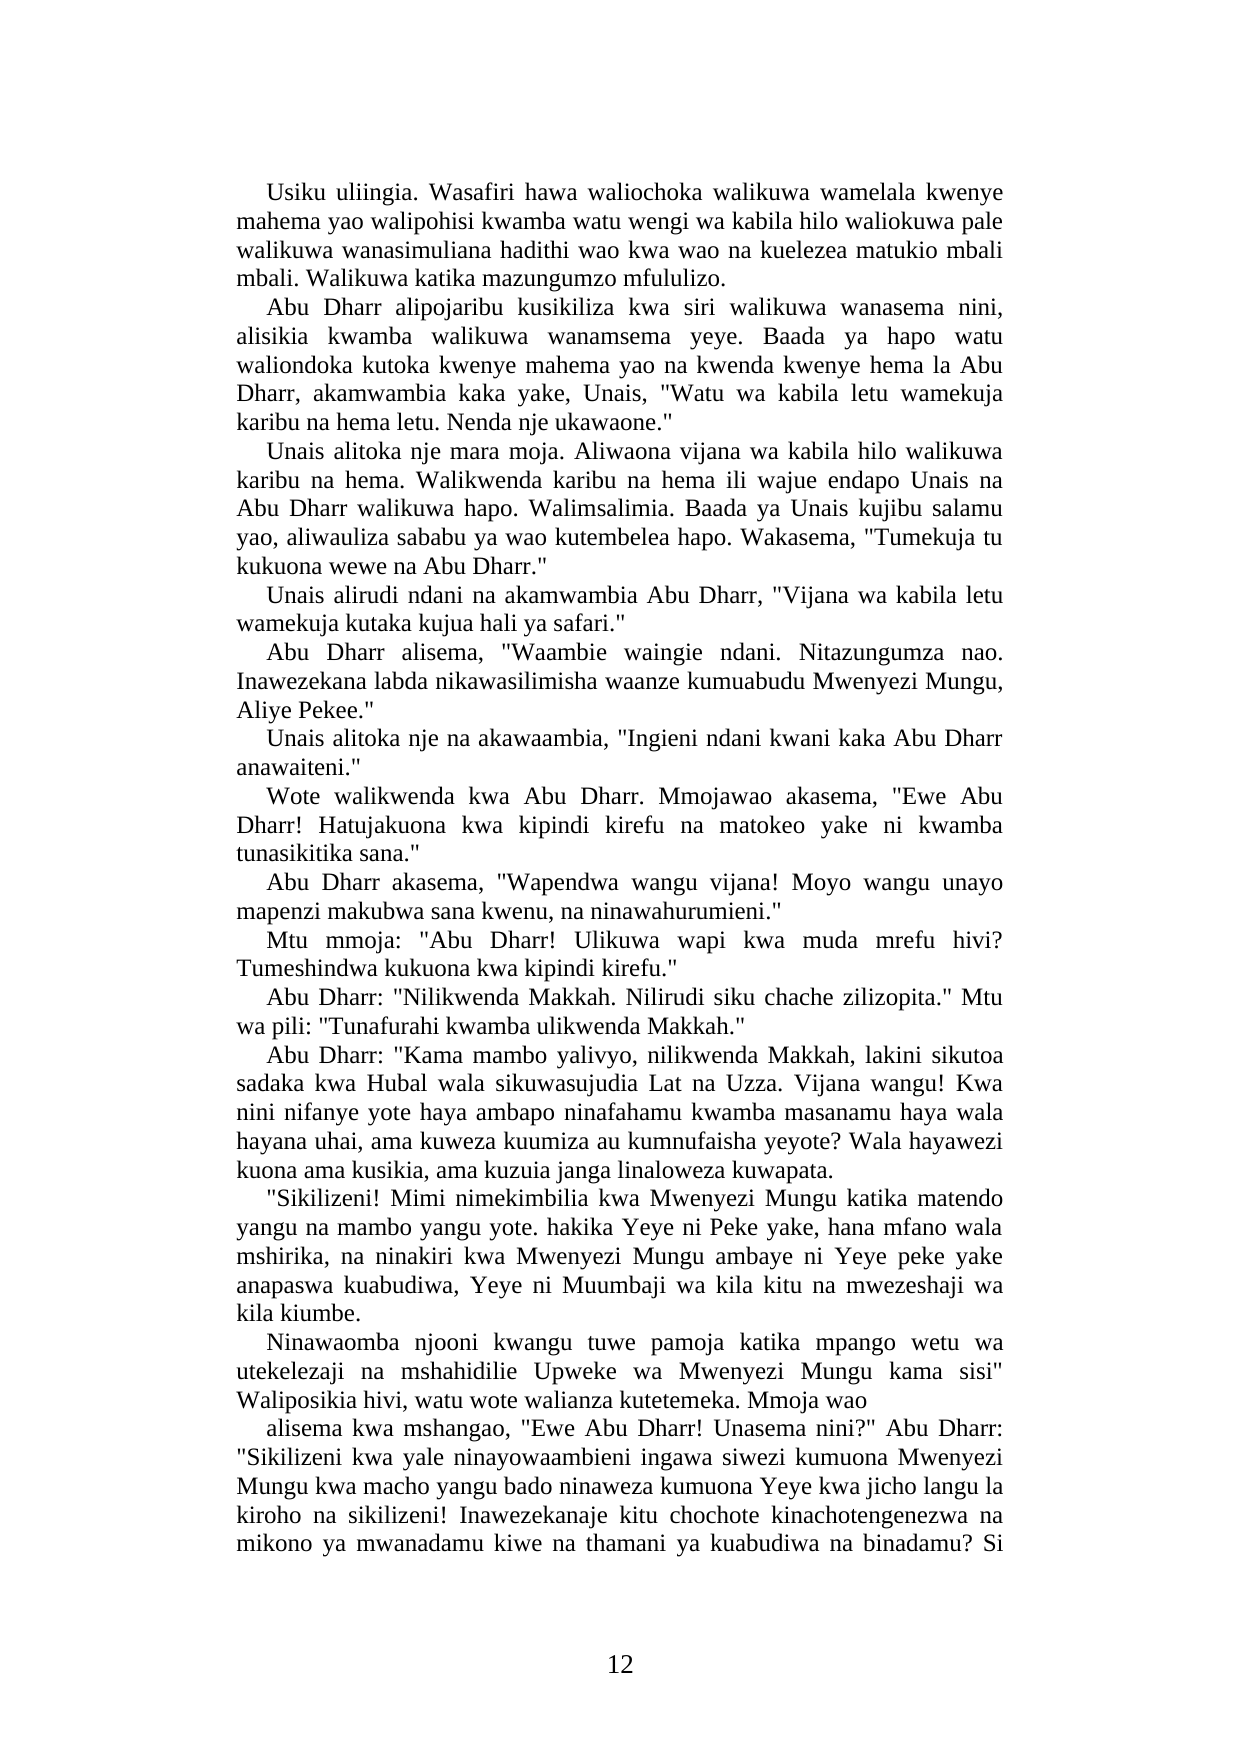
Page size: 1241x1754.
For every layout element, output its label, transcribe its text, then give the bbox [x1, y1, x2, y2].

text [236, 1413, 1004, 1557]
text Mtu mmoja: "Abu Dharr! Ulikuwa wapi kwa muda mrefu hivi? Tumeshindwa kukuona kwa kipindi kirefu." [236, 925, 1004, 982]
text Abu Dharr alipojaribu kusikiliza kwa siri walikuwa wanasema nini, alisikia kwamba walikuwa wanamsema yeye. Baada ya hapo watu waliondoka kutoka kwenye mahema yao na kwenda kwenye hema la Abu Dharr, akamwambia kaka yake, Unais, "Watu wa kabila letu wamekuja karibu na hema letu. Nenda nje ukawaone." [236, 292, 1004, 436]
text Abu Dharr: "Kama mambo yalivyo, nilikwenda Makkah, lakini sikutoa sadaka kwa Hubal wala sikuwasujudia Lat na Uzza. Vijana wangu! Kwa nini nifanye yote haya ambapo ninafahamu kwamba masanamu haya wala hayana uhai, ama kuweza kuumiza au kumnufaisha yeyote? Wala hayawezi kuona ama kusikia, ama kuzuia janga linaloweza kuwapata. [236, 1040, 1004, 1183]
text Ninawaomba njooni kwangu tuwe pamoja katika mpango wetu wa utekelezaji na mshahidilie Upweke wa Mwenyezi Mungu kama sisi" Waliposikia hivi, watu wote walianza kutetemeka. Mmoja wao [236, 1327, 1004, 1413]
text Unais alitoka nje na akawaambia, "Ingieni ndani kwani kaka Abu Dharr anawaiteni." [236, 723, 1004, 781]
text "Sikilizeni! Mimi nimekimbilia kwa Mwenyezi Mungu katika matendo yangu na mambo yangu yote. hakika Yeye ni Peke yake, hana mfano wala mshirika, na ninakiri kwa Mwenyezi Mungu ambaye ni Yeye peke yake anapaswa kuabudiwa, Yeye ni Muumbaji wa kila kitu na mwezeshaji wa kila kiumbe. [236, 1183, 1004, 1327]
text Abu Dharr: "Nilikwenda Makkah. Nilirudi siku chache zilizopita." Mtu wa pili: "Tunafurahi kwamba ulikwenda Makkah." [236, 982, 1004, 1040]
text Wote walikwenda kwa Abu Dharr. Mmojawao akasema, "Ewe Abu Dharr! Hatujakuona kwa kipindi kirefu na matokeo yake ni kwamba tunasikitika sana." [236, 781, 1004, 867]
text Unais alitoka nje mara moja. Aliwaona vijana wa kabila hilo walikuwa karibu na hema. Walikwenda karibu na hema ili wajue endapo Unais na Abu Dharr walikuwa hapo. Walimsalimia. Baada ya Unais kujibu salamu yao, aliwauliza sababu ya wao kutembelea hapo. Wakasema, "Tumekuja tu kukuona wewe na Abu Dharr." [236, 436, 1004, 580]
text Abu Dharr alisema, "Waambie waingie ndani. Nitazungumza nao. Inawezekana labda nikawasilimisha waanze kumuabudu Mwenyezi Mungu, Aliye Pekee." [236, 637, 1004, 723]
text Abu Dharr akasema, "Wapendwa wangu vijana! Moyo wangu unayo mapenzi makubwa sana kwenu, na ninawahurumieni." [236, 867, 1004, 925]
text Usiku uliingia. Wasafiri hawa waliochoka walikuwa wamelala kwenye mahema yao walipohisi kwamba watu wengi wa kabila hilo waliokuwa pale walikuwa wanasimuliana hadithi wao kwa wao na kuelezea matukio mbali mbali. Walikuwa katika mazungumzo mfululizo. [236, 177, 1004, 292]
text Unais alirudi ndani na akamwambia Abu Dharr, "Vijana wa kabila letu wamekuja kutaka kujua hali ya safari." [236, 580, 1004, 637]
